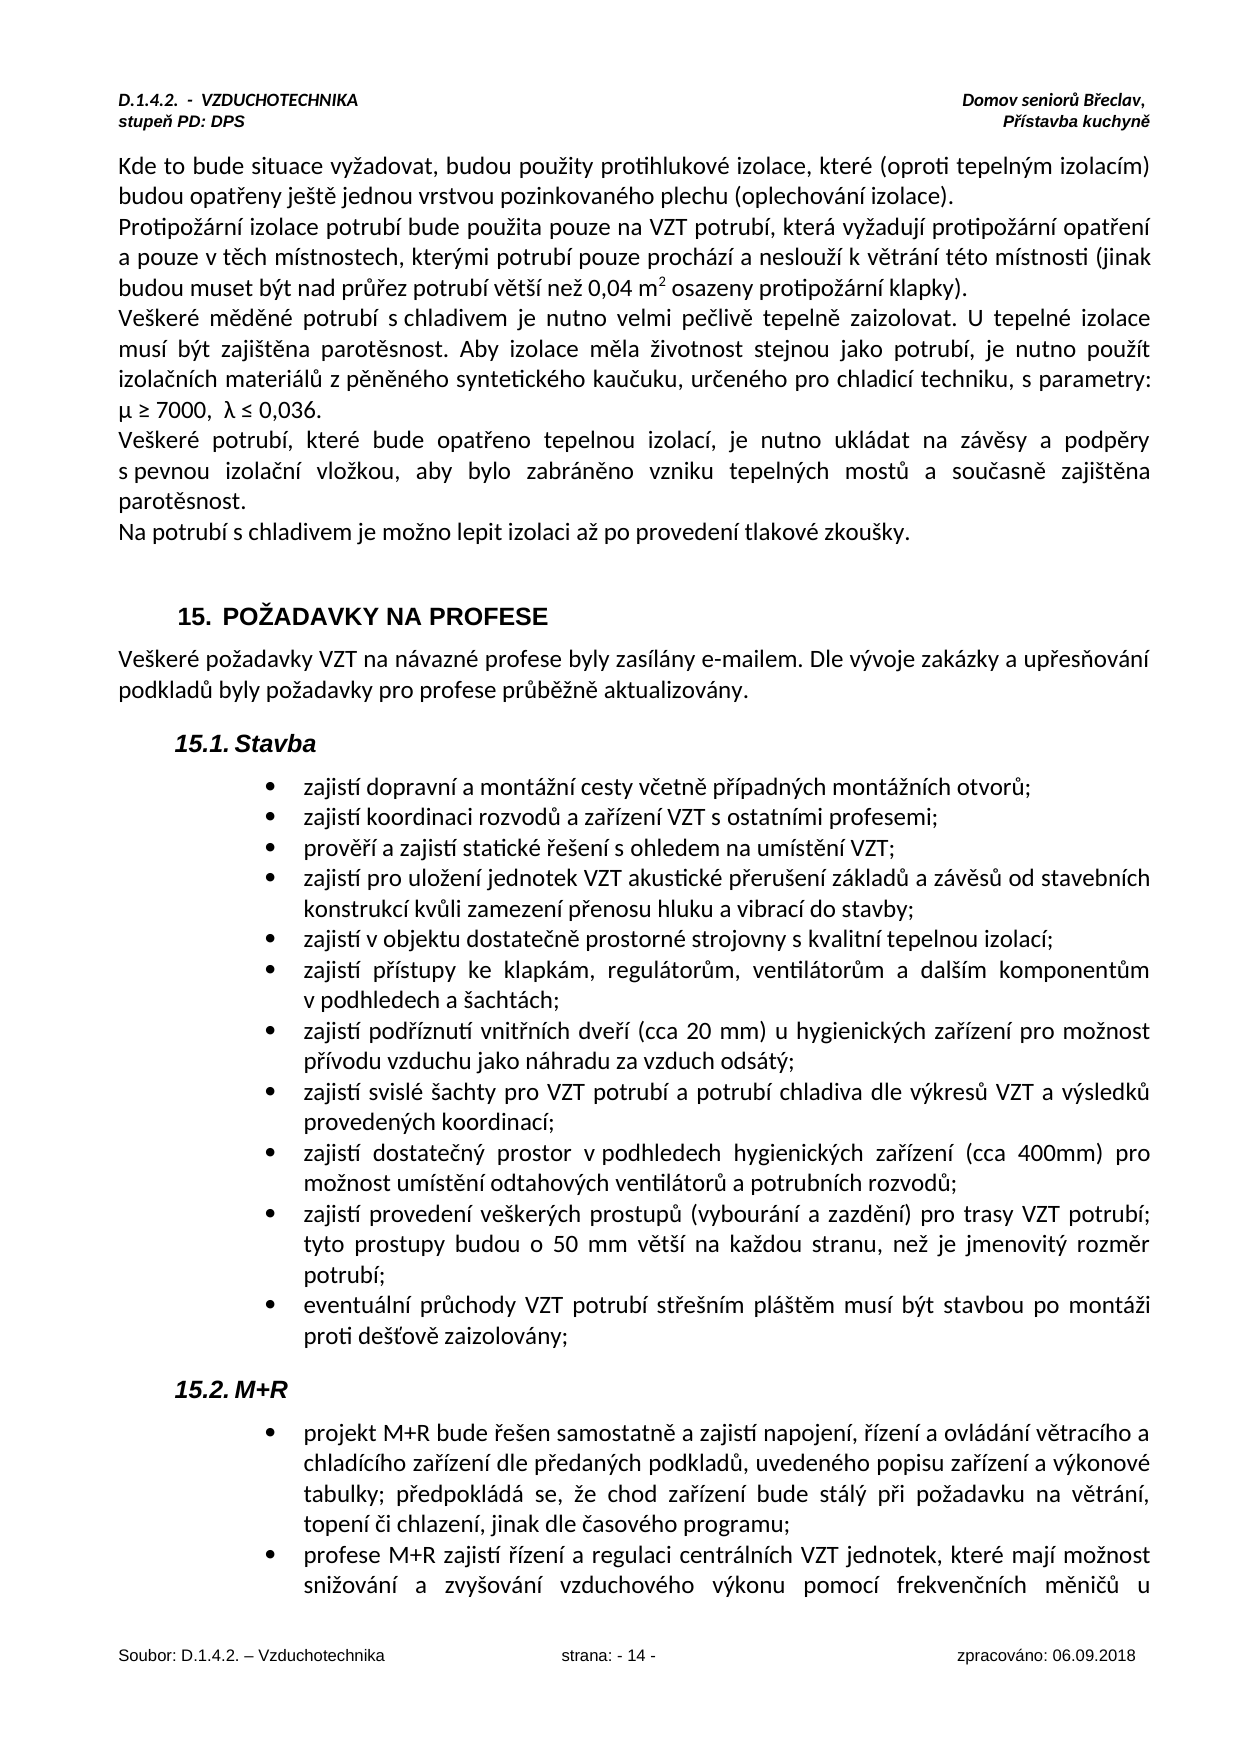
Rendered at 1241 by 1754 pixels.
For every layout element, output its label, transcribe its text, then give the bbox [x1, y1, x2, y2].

text zajistí provedení veškerých prostupů (vybourání a zazdění) pro trasy VZT potrubí; tyto prostupy budou o větší na každou stranu, než je jmenovitý rozměr potrubí; [266, 1198, 1152, 1289]
subtitle POŽADAVKY NA PROFESE [177, 602, 1152, 631]
text Na potrubí s chladivem je možno lepit izolaci až po provedení tlakové zkoušky. [118, 516, 1152, 547]
text zajistí pro uložení jednotek VZT akustické přerušení základů a závěsů od stavebních konstrukcí kvůli zamezení přenosu hluku a vibrací do stavby; [266, 862, 1152, 923]
text zajistí dopravní a montážní cesty včetně případných montážních otvorů; [266, 771, 1152, 801]
text zajistí koordinaci rozvodů a zařízení VZT s ostatními profesemi; [266, 801, 1152, 832]
text Kde to bude situace vyžadovat, budou použity protihlukové izolace, které (oproti tepelným izolacím) budou opatřeny ještě jednou vrstvou pozinkovaného plechu (oplechování izolace). [118, 150, 1152, 211]
text eventuální průchody VZT potrubí střešním pláštěm musí být stavbou po montáži proti dešťově zaizolovány; [266, 1289, 1152, 1351]
text zajistí v objektu dostatečně prostorné strojovny s kvalitní tepelnou izolací; [266, 923, 1152, 954]
text Veškeré požadavky VZT na návazné profese byly zasílány e-mailem. Dle vývoje zakázky a upřesňování podkladů byly požadavky pro profese průběžně aktualizovány. [118, 643, 1152, 704]
text Veškeré potrubí, které bude opatřeno tepelnou izolací, je nutno ukládat na závěsy a podpěry s pevnou izolační vložkou, aby bylo zabráněno vzniku tepelných mostů a současně zajištěna parotěsnost. [118, 424, 1152, 516]
subtitle Stavba [174, 729, 1152, 758]
text zajistí přístupy ke klapkám, regulátorům, ventilátorům a dalším komponentům v podhledech a šachtách; [266, 954, 1152, 1015]
text zajistí svislé šachty pro VZT potrubí a potrubí chladiva dle výkresů VZT a výsledků provedených koordinací; [266, 1076, 1152, 1137]
text Veškeré měděné potrubí s chladivem je nutno velmi pečlivě tepelně zaizolovat. U tepelné izolace musí být zajištěna parotěsnost. Aby izolace měla životnost stejnou jako potrubí, je nutno použít izolačních materiálů z pěněného syntetického kaučuku, určeného pro chladicí techniku, s parametry: µ ≥ 7000, λ ≤ 0,036. [118, 302, 1152, 424]
text Protipožární izolace potrubí bude použita pouze na VZT potrubí, která vyžadují protipožární opatření a pouze v těch místnostech, kterými potrubí pouze prochází a neslouží k větrání této místnosti (jinak budou muset být nad průřez potrubí větší než osazeny protipožární klapky). [118, 211, 1152, 302]
text projekt M+R bude řešen samostatně a zajistí napojení, řízení a ovládání větracího a chladícího zařízení dle předaných podkladů, uvedeného popisu zařízení a výkonové tabulky; předpokládá se, že chod zařízení bude stálý při požadavku na větrání, topení či chlazení, jinak dle časového programu; [266, 1417, 1152, 1539]
text prověří a zajistí statické řešení s ohledem na umístění VZT; [266, 832, 1152, 862]
subtitle M+R [174, 1376, 1152, 1404]
text zajistí podříznutí vnitřních dveří (cca ) u hygienických zařízení pro možnost přívodu vzduchu jako náhradu za vzduch odsátý; [266, 1015, 1152, 1076]
text zajistí dostatečný prostor v podhledech hygienických zařízení (cca 400mm) pro možnost umístění odtahových ventilátorů a potrubních rozvodů; [266, 1137, 1152, 1198]
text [266, 1539, 1152, 1600]
